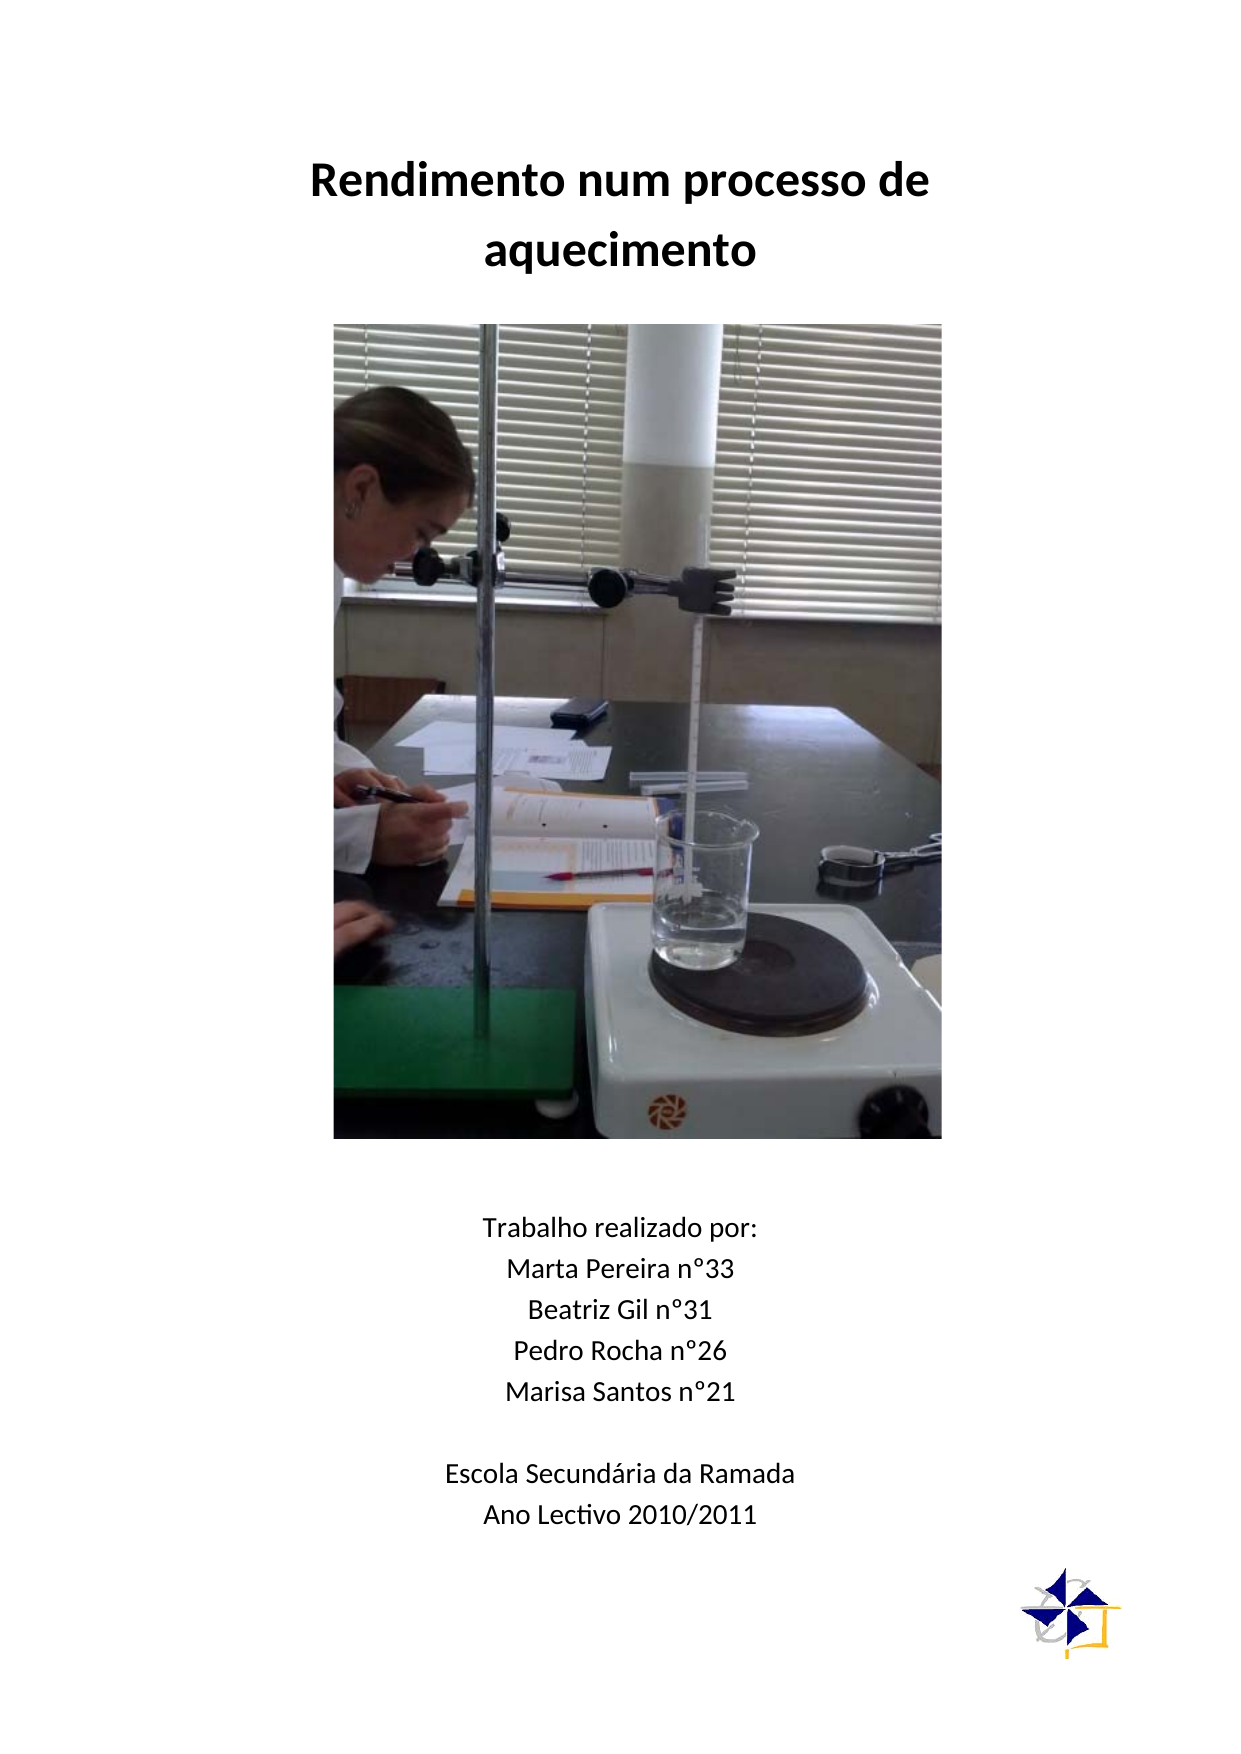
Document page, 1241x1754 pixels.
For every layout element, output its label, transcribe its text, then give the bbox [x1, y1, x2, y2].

text Rendimento num processo de aquecimento [177, 148, 1063, 279]
text Beatriz Gil nº31 [177, 1291, 1063, 1327]
picture [1019, 1568, 1123, 1659]
text Marisa Santos nº21 [177, 1373, 1063, 1409]
text Escola Secundária da Ramada [177, 1455, 1063, 1491]
text Trabalho realizado por: [177, 1209, 1063, 1245]
text Marta Pereira nº33 [177, 1250, 1063, 1286]
picture [333, 324, 942, 1136]
text Ano Lectivo 2010/2011 [177, 1496, 1063, 1531]
text Pedro Rocha nº26 [177, 1332, 1063, 1368]
